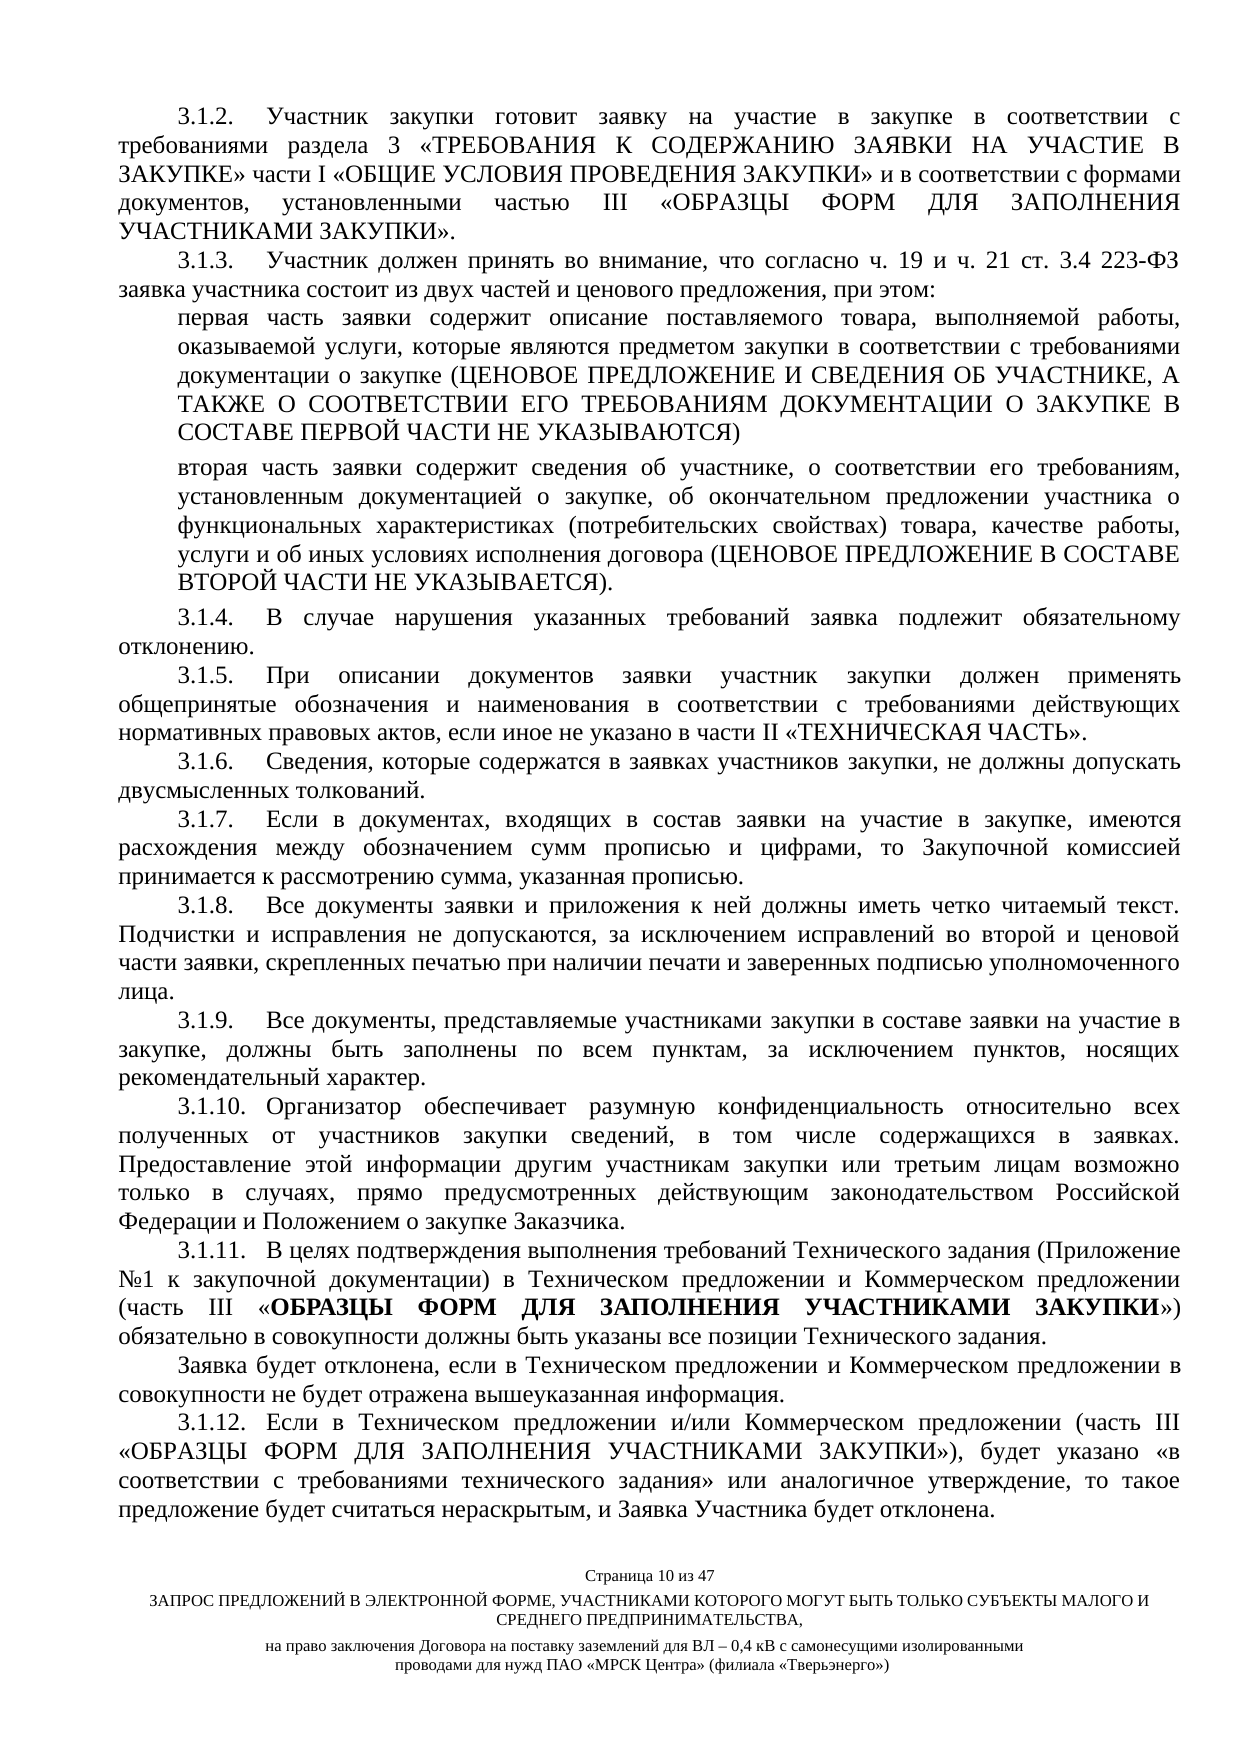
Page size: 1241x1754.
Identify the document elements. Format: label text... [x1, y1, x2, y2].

subtitle Если в Техническом предложении и/или Коммерческом предложении (часть III «ОБРАЗЦЫ ФОРМ ДЛЯ ЗАПОЛНЕНИЯ УЧАСТНИКАМИ ЗАКУПКИ»), будет указано «в соответствии с требованиями технического задания» или аналогичное утверждение, то такое предложение будет считаться нераскрытым, и Заявка Участника будет отклонена. [118, 1407, 1181, 1522]
subtitle Все документы заявки и приложения к ней должны иметь четко читаемый текст. Подчистки и исправления не допускаются, за исключением исправлений во второй и ценовой части заявки, скрепленных печатью при наличии печати и заверенных подписью уполномоченного лица. [118, 890, 1181, 1005]
subtitle Сведения, которые содержатся в заявках участников закупки, не должны допускать двусмысленных толкований. [118, 746, 1181, 804]
subtitle При описании документов заявки участник закупки должен применять общепринятые обозначения и наименования в соответствии с требованиями действующих нормативных правовых актов, если иное не указано в части II «ТЕХНИЧЕСКАЯ ЧАСТЬ». [118, 660, 1181, 746]
text вторая часть заявки содержит сведения об участнике, о соответствии его требованиям, установленным документацией о закупке, об окончательном предложении участника о функциональных характеристиках (потребительских свойствах) товара, качестве работы, услуги и об иных условиях исполнения договора (ЦЕНОВОЕ ПРЕДЛОЖЕНИЕ В СОСТАВЕ ВТОРОЙ ЧАСТИ НЕ УКАЗЫВАЕТСЯ). [177, 452, 1181, 596]
subtitle В случае нарушения указанных требований заявка подлежит обязательному отклонению. [118, 602, 1181, 660]
subtitle Организатор обеспечивает разумную конфиденциальность относительно всех полученных от участников закупки сведений, в том числе содержащихся в заявках. Предоставление этой информации другим участникам закупки или третьим лицам возможно только в случаях, прямо предусмотренных действующим законодательством Российской Федерации и Положением о закупке Заказчика. [118, 1091, 1181, 1235]
subtitle Заявка будет отклонена, если в Техническом предложении и Коммерческом предложении в совокупности не будет отражена вышеуказанная информация. [118, 1350, 1181, 1407]
subtitle В целях подтверждения выполнения требований Технического задания (Приложение №1 к закупочной документации) в Техническом предложении и Коммерческом предложении (часть III «ОБРАЗЦЫ ФОРМ ДЛЯ ЗАПОЛНЕНИЯ УЧАСТНИКАМИ ЗАКУПКИ») обязательно в совокупности должны быть указаны все позиции Технического задания. [118, 1235, 1181, 1350]
subtitle Участник должен принять во внимание, что согласно ч. 19 и ч. 21 ст. 3.4 223-ФЗ заявка участника состоит из двух частей и ценового предложения, при этом: [118, 245, 1181, 302]
subtitle Если в документах, входящих в состав заявки на участие в закупке, имеются расхождения между обозначением сумм прописью и цифрами, то Закупочной комиссией принимается к рассмотрению сумма, указанная прописью. [118, 804, 1181, 890]
subtitle Все документы, представляемые участниками закупки в составе заявки на участие в закупке, должны быть заполнены по всем пунктам, за исключением пунктов, носящих рекомендательный характер. [118, 1005, 1181, 1091]
subtitle Участник закупки готовит заявку на участие в закупке в соответствии с требованиями раздела 3 «ТРЕБОВАНИЯ К СОДЕРЖАНИЮ ЗАЯВКИ НА УЧАСТИЕ В ЗАКУПКЕ» части I «ОБЩИЕ УСЛОВИЯ ПРОВЕДЕНИЯ ЗАКУПКИ» и в соответствии с формами документов, установленными частью III «ОБРАЗЦЫ ФОРМ ДЛЯ ЗАПОЛНЕНИЯ УЧАСТНИКАМИ ЗАКУПКИ». [118, 101, 1181, 245]
text первая часть заявки содержит описание поставляемого товара, выполняемой работы, оказываемой услуги, которые являются предметом закупки в соответствии с требованиями документации о закупке (ЦЕНОВОЕ ПРЕДЛОЖЕНИЕ И СВЕДЕНИЯ ОБ УЧАСТНИКЕ, А ТАКЖЕ О СООТВЕТСТВИИ ЕГО ТРЕБОВАНИЯМ ДОКУМЕНТАЦИИ О ЗАКУПКЕ В СОСТАВЕ ПЕРВОЙ ЧАСТИ НЕ УКАЗЫВАЮТСЯ) [177, 302, 1181, 446]
